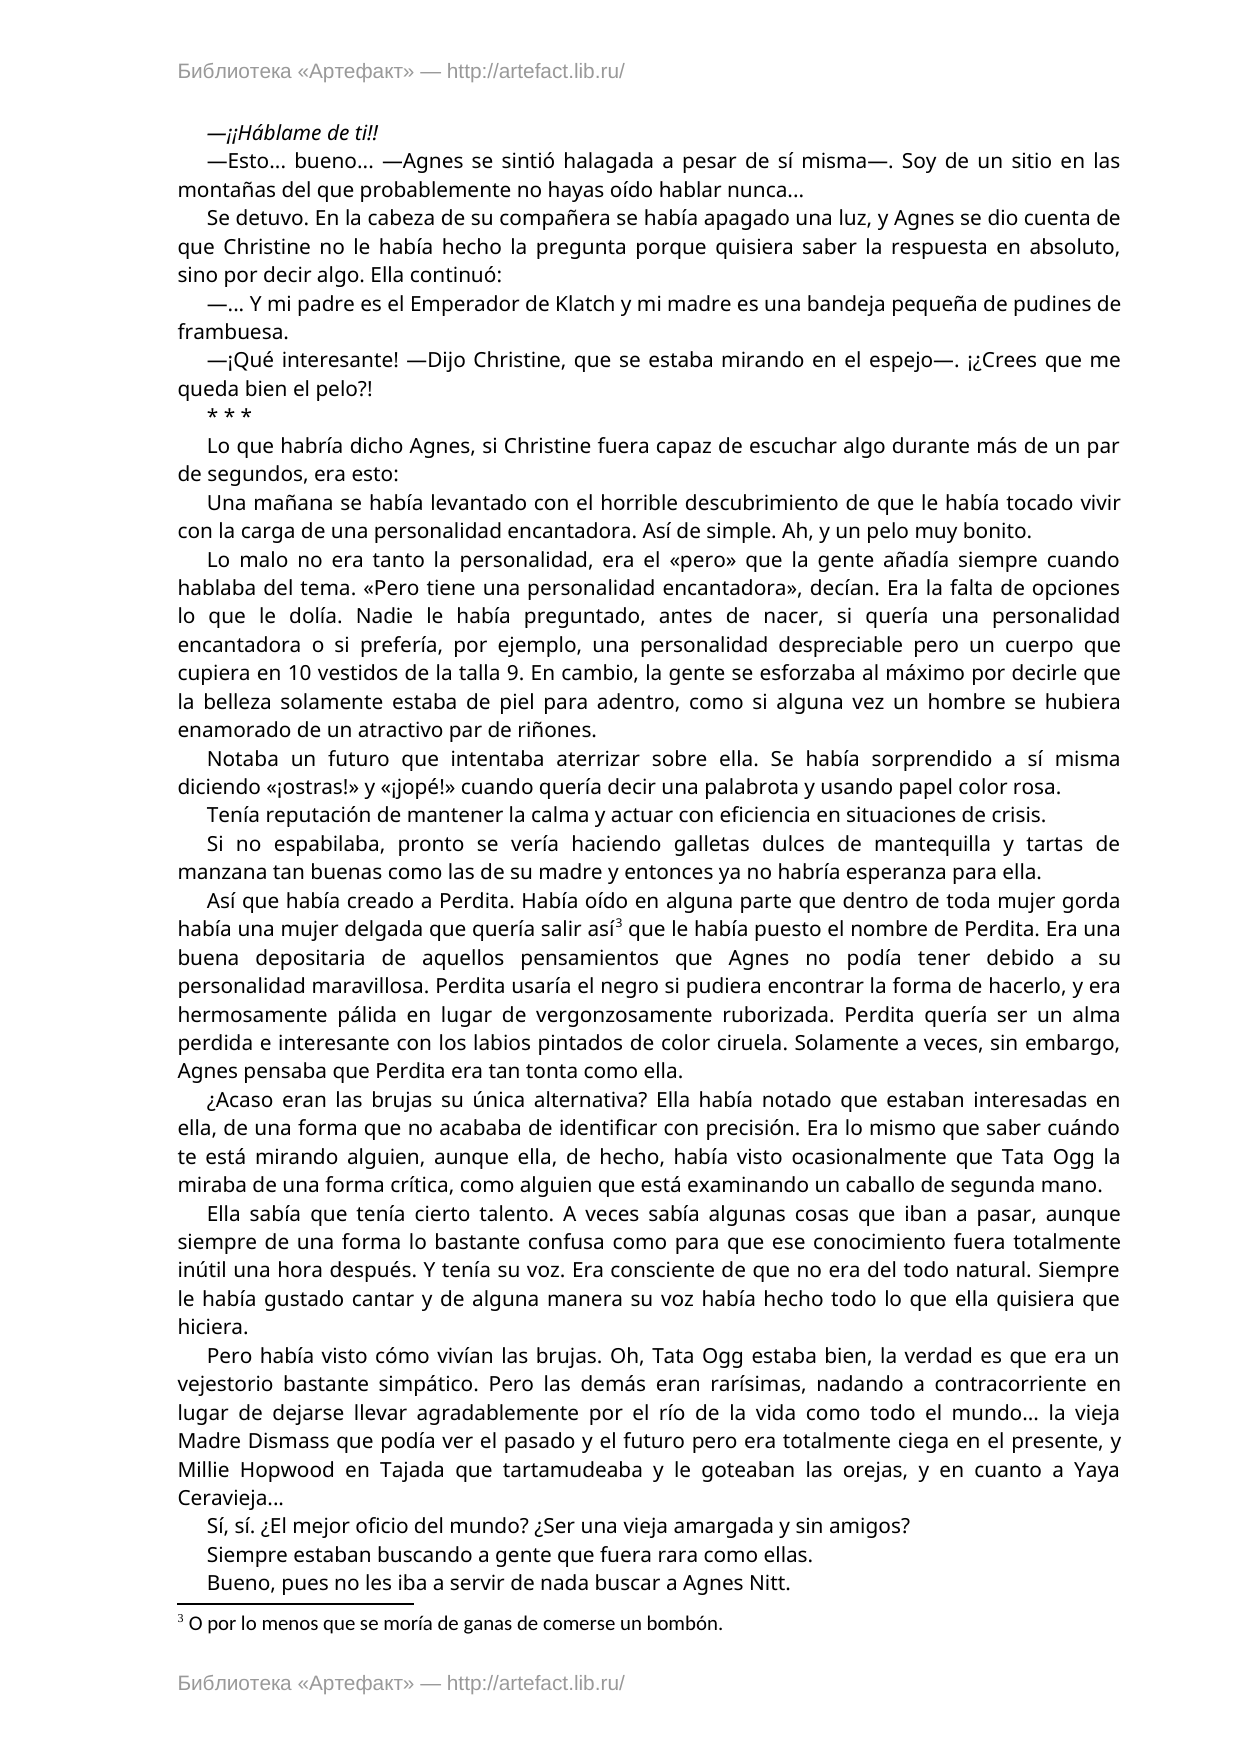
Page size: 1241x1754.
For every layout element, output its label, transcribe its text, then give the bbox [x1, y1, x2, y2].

text Bueno, pues no les iba a servir de nada buscar a Agnes Nitt. [177, 1568, 1122, 1597]
text Sí, sí. ¿El mejor oficio del mundo? ¿Ser una vieja amargada y sin amigos? [177, 1512, 1122, 1540]
text * * * [177, 402, 1122, 431]
text Así que había creado a Perdita. Había oído en alguna parte que dentro de toda mujer gorda había una mujer delgada que quería salir así que le había puesto el nombre de Perdita. Era una buena depositaria de aquellos pensamientos que Agnes no podía tener debido a su personalidad maravillosa. Perdita usaría el negro si pudiera encontrar la forma de hacerlo, y era hermosamente pálida en lugar de vergonzosamente ruborizada. Perdita quería ser un alma perdida e interesante con los labios pintados de color ciruela. Solamente a veces, sin embargo, Agnes pensaba que Perdita era tan tonta como ella. [177, 886, 1122, 1085]
text Ella sabía que tenía cierto talento. A veces sabía algunas cosas que iban a pasar, aunque siempre de una forma lo bastante confusa como para que ese conocimiento fuera totalmente inútil una hora después. Y tenía su voz. Era consciente de que no era del todo natural. Siempre le había gustado cantar y de alguna manera su voz había hecho todo lo que ella quisiera que hiciera. [177, 1199, 1122, 1341]
text Siempre estaban buscando a gente que fuera rara como ellas. [177, 1540, 1122, 1568]
text Pero había visto cómo vivían las brujas. Oh, Tata Ogg estaba bien, la verdad es que era un vejestorio bastante simpático. Pero las demás eran rarísimas, nadando a contracorriente en lugar de dejarse llevar agradablemente por el río de la vida como todo el mundo... la vieja Madre Dismass que podía ver el pasado y el futuro pero era totalmente ciega en el presente, y Millie Hopwood en Tajada que tartamudeaba y le goteaban las orejas, y en cuanto a Yaya Ceravieja... [177, 1341, 1122, 1512]
text Se detuvo. En la cabeza de su compañera se había apagado una luz, y Agnes se dio cuenta de que Christine no le había hecho la pregunta porque quisiera saber la respuesta en absoluto, sino por decir algo. Ella continuó: [177, 203, 1122, 289]
text Tenía reputación de mantener la calma y actuar con eficiencia en situaciones de crisis. [177, 801, 1122, 829]
text Si no espabilaba, pronto se vería haciendo galletas dulces de mantequilla y tartas de manzana tan buenas como las de su madre y entonces ya no habría esperanza para ella. [177, 829, 1122, 886]
text Notaba un futuro que intentaba aterrizar sobre ella. Se había sorprendido a sí misma diciendo «¡ostras!» y «¡jopé!» cuando quería decir una palabrota y usando papel color rosa. [177, 744, 1122, 801]
text —¡Qué interesante! —Dijo Christine, que se estaba mirando en el espejo—. ¡¿Crees que me queda bien el pelo?! [177, 346, 1122, 402]
text —Esto... bueno... —Agnes se sintió halagada a pesar de sí misma—. Soy de un sitio en las montañas del que probablemente no hayas oído hablar nunca... [177, 147, 1122, 203]
text Una mañana se había levantado con el horrible descubrimiento de que le había tocado vivir con la carga de una personalidad encantadora. Así de simple. Ah, y un pelo muy bonito. [177, 488, 1122, 545]
text ¿Acaso eran las brujas su única alternativa? Ella había notado que estaban interesadas en ella, de una forma que no acababa de identificar con precisión. Era lo mismo que saber cuándo te está mirando alguien, aunque ella, de hecho, había visto ocasionalmente que Tata Ogg la miraba de una forma crítica, como alguien que está examinando un caballo de segunda mano. [177, 1085, 1122, 1199]
text Lo que habría dicho Agnes, si Christine fuera capaz de escuchar algo durante más de un par de segundos, era esto: [177, 431, 1122, 488]
text —¡¡Háblame de ti!! [177, 118, 1122, 147]
text Lo malo no era tanto la personalidad, era el «pero» que la gente añadía siempre cuando hablaba del tema. «Pero tiene una personalidad encantadora», decían. Era la falta de opciones lo que le dolía. Nadie le había preguntado, antes de nacer, si quería una personalidad encantadora o si prefería, por ejemplo, una personalidad despreciable pero un cuerpo que cupiera en 10 vestidos de la talla 9. En cambio, la gente se esforzaba al máximo por decirle que la belleza solamente estaba de piel para adentro, como si alguna vez un hombre se hubiera enamorado de un atractivo par de riñones. [177, 545, 1122, 744]
text —... Y mi padre es el Emperador de Klatch y mi madre es una bandeja pequeña de pudines de frambuesa. [177, 289, 1122, 346]
